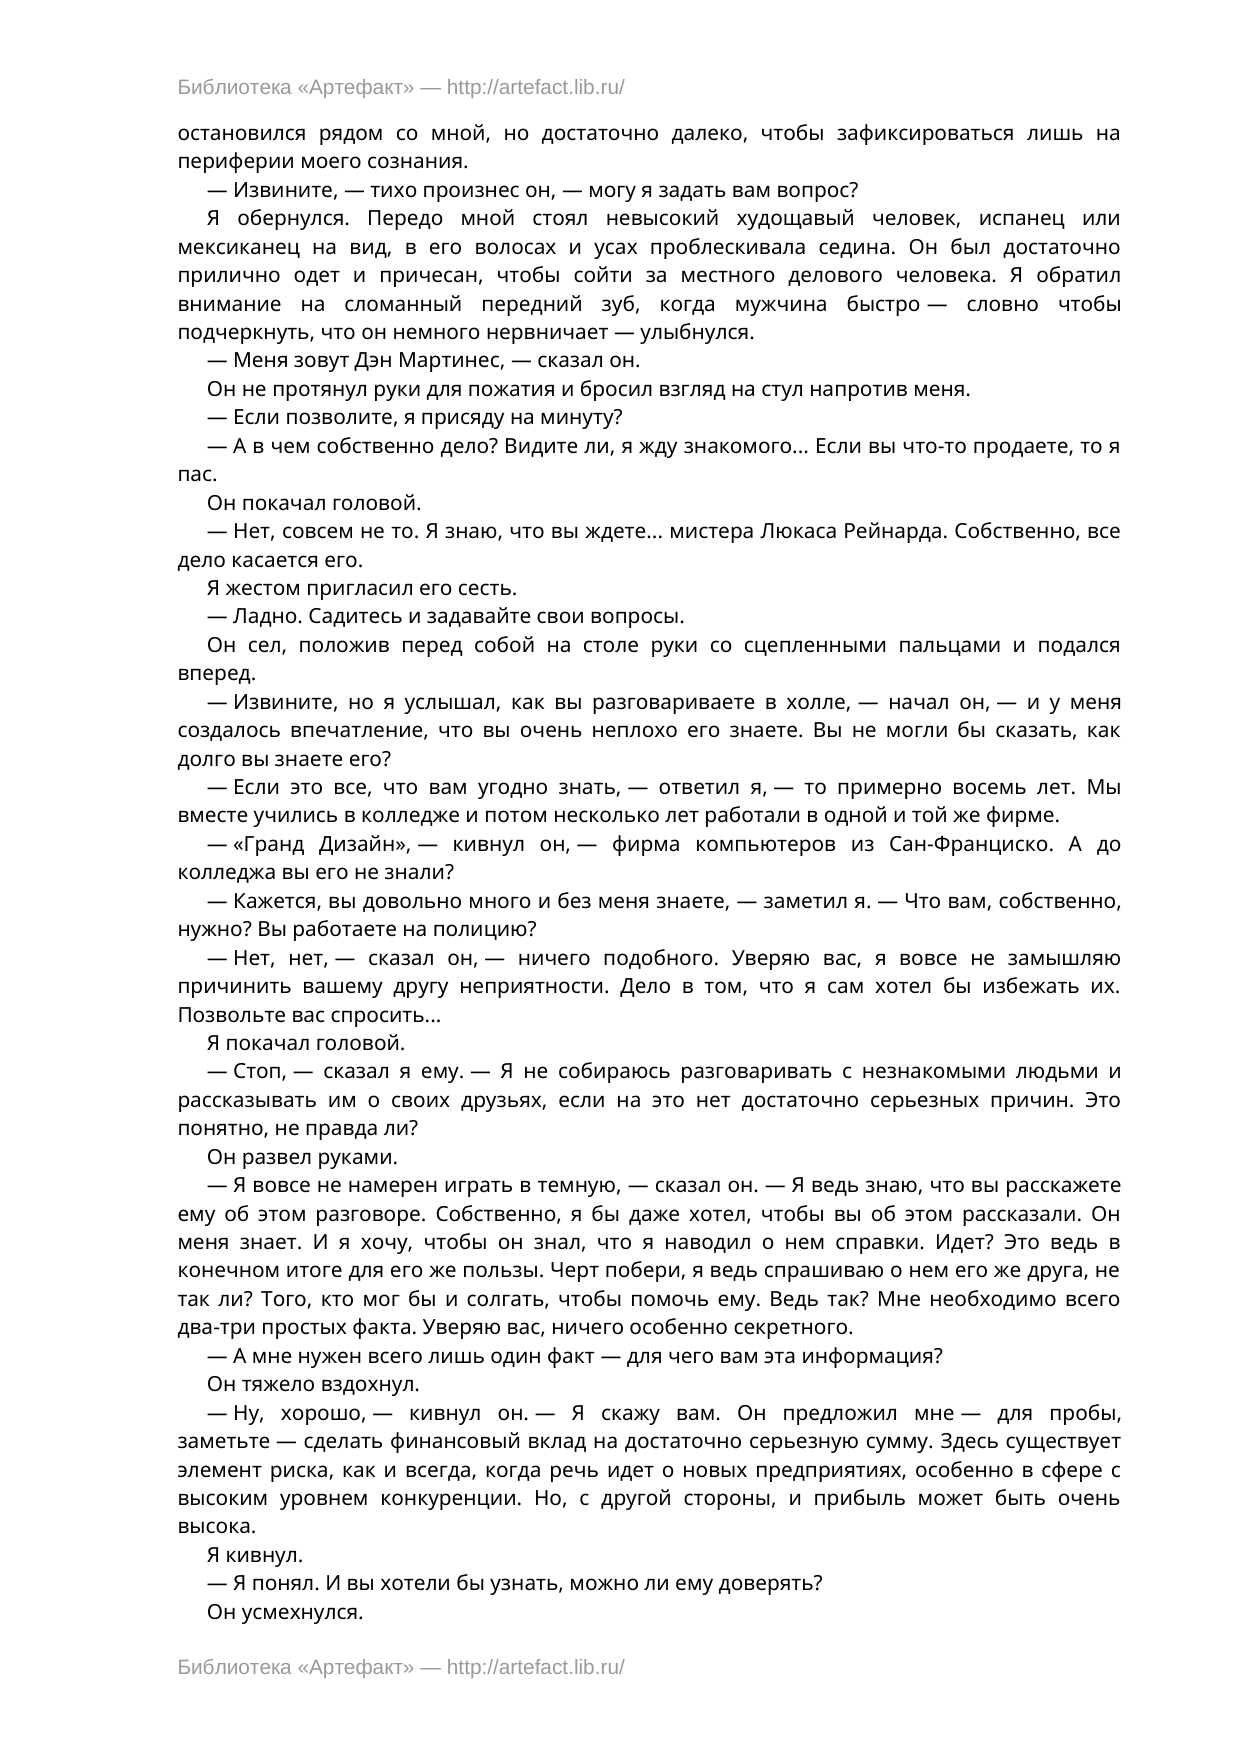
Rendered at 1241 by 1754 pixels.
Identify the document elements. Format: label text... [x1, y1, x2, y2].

text — Нет, нет, — сказал он, — ничего подобного. Уверяю вас, я вовсе не замышляю причинить вашему другу неприятности. Дело в том, что я сам хотел бы избежать их. Позвольте вас спросить... [177, 943, 1122, 1028]
text — Кажется, вы довольно много и без меня знаете, — заметил я. — Что вам, собственно, нужно? Вы работаете на полицию? [177, 886, 1122, 943]
text Я жестом пригласил его сесть. [177, 573, 1122, 602]
text — Если позволите, я присяду на минуту? [177, 402, 1122, 431]
text — А в чем собственно дело? Видите ли, я жду знакомого... Если вы что-то продаете, то я пас. [177, 431, 1122, 488]
text Он развел руками. [177, 1142, 1122, 1170]
text — Я вовсе не намерен играть в темную, — сказал он. — Я ведь знаю, что вы расскажете ему об этом разговоре. Собственно, я бы даже хотел, чтобы вы об этом рассказали. Он меня знает. И я хочу, чтобы он знал, что я наводил о нем справки. Идет? Это ведь в конечном итоге для его же пользы. Черт побери, я ведь спрашиваю о нем его же друга, не так ли? Того, кто мог бы и солгать, чтобы помочь ему. Ведь так? Мне необходимо всего два-три простых факта. Уверяю вас, ничего особенно секретного. [177, 1170, 1122, 1341]
text Я обернулся. Передо мной стоял невысокий худощавый человек, испанец или мексиканец на вид, в его волосах и усах проблескивала седина. Он был достаточно прилично одет и причесан, чтобы сойти за местного делового человека. Я обратил внимание на сломанный передний зуб, когда мужчина быстро — словно чтобы подчеркнуть, что он немного нервничает — улыбнулся. [177, 203, 1122, 346]
text Он усмехнулся. [177, 1597, 1122, 1625]
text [177, 118, 1122, 175]
text — Если это все, что вам угодно знать, — ответил я, — то примерно восемь лет. Мы вместе учились в колледже и потом несколько лет работали в одной и той же фирме. [177, 772, 1122, 829]
text Я покачал головой. [177, 1028, 1122, 1057]
text — Ну, хорошо, — кивнул он. — Я скажу вам. Он предложил мне — для пробы, заметьте — сделать финансовый вклад на достаточно серьезную сумму. Здесь существует элемент риска, как и всегда, когда речь идет о новых предприятиях, особенно в сфере с высоким уровнем конкуренции. Но, с другой стороны, и прибыль может быть очень высока. [177, 1398, 1122, 1540]
text — А мне нужен всего лишь один факт — для чего вам эта информация? [177, 1341, 1122, 1369]
text Я кивнул. [177, 1540, 1122, 1568]
text Он покачал головой. [177, 488, 1122, 516]
text — «Гранд Дизайн», — кивнул он, — фирма компьютеров из Сан-Франциско. А до колледжа вы его не знали? [177, 829, 1122, 886]
text Он тяжело вздохнул. [177, 1369, 1122, 1398]
text — Нет, совсем не то. Я знаю, что вы ждете... мистера Люкаса Рейнарда. Собственно, все дело касается его. [177, 516, 1122, 573]
text — Меня зовут Дэн Мартинес, — сказал он. [177, 346, 1122, 374]
text — Стоп, — сказал я ему. — Я не собираюсь разговаривать с незнакомыми людьми и рассказывать им о своих друзьях, если на это нет достаточно серьезных причин. Это понятно, не правда ли? [177, 1057, 1122, 1142]
text Он сел, положив перед собой на столе руки со сцепленными пальцами и подался вперед. [177, 630, 1122, 687]
text — Я понял. И вы хотели бы узнать, можно ли ему доверять? [177, 1568, 1122, 1597]
text — Извините, — тихо произнес он, — могу я задать вам вопрос? [177, 175, 1122, 203]
text Он не протянул руки для пожатия и бросил взгляд на стул напротив меня. [177, 374, 1122, 402]
text — Ладно. Садитесь и задавайте свои вопросы. [177, 602, 1122, 630]
text — Извините, но я услышал, как вы разговариваете в холле, — начал он, — и у меня создалось впечатление, что вы очень неплохо его знаете. Вы не могли бы сказать, как долго вы знаете его? [177, 687, 1122, 772]
